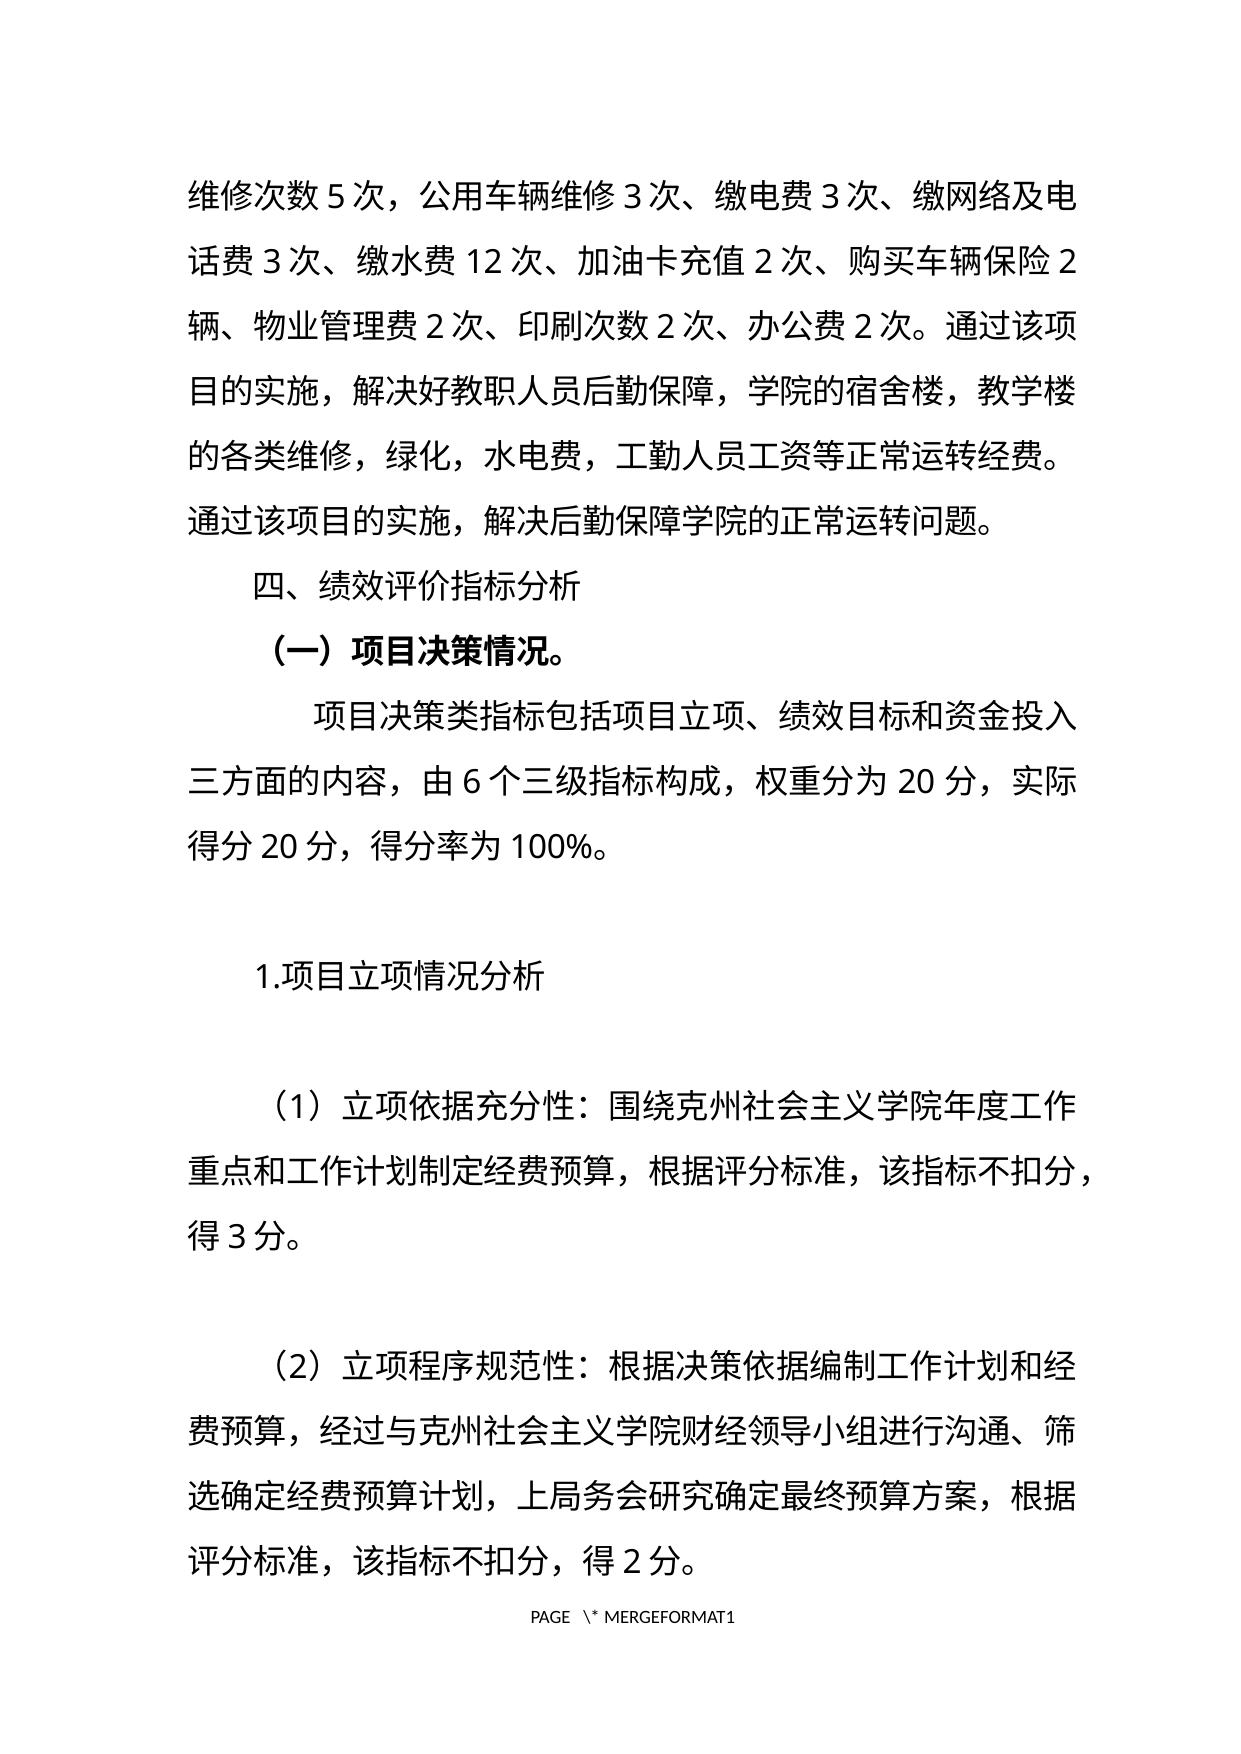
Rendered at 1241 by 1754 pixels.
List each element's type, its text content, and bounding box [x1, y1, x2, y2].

text （一）项目决策情况。 [187, 617, 1078, 682]
text 四、绩效评价指标分析 [187, 552, 1078, 617]
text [187, 682, 1078, 1592]
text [187, 162, 1078, 552]
